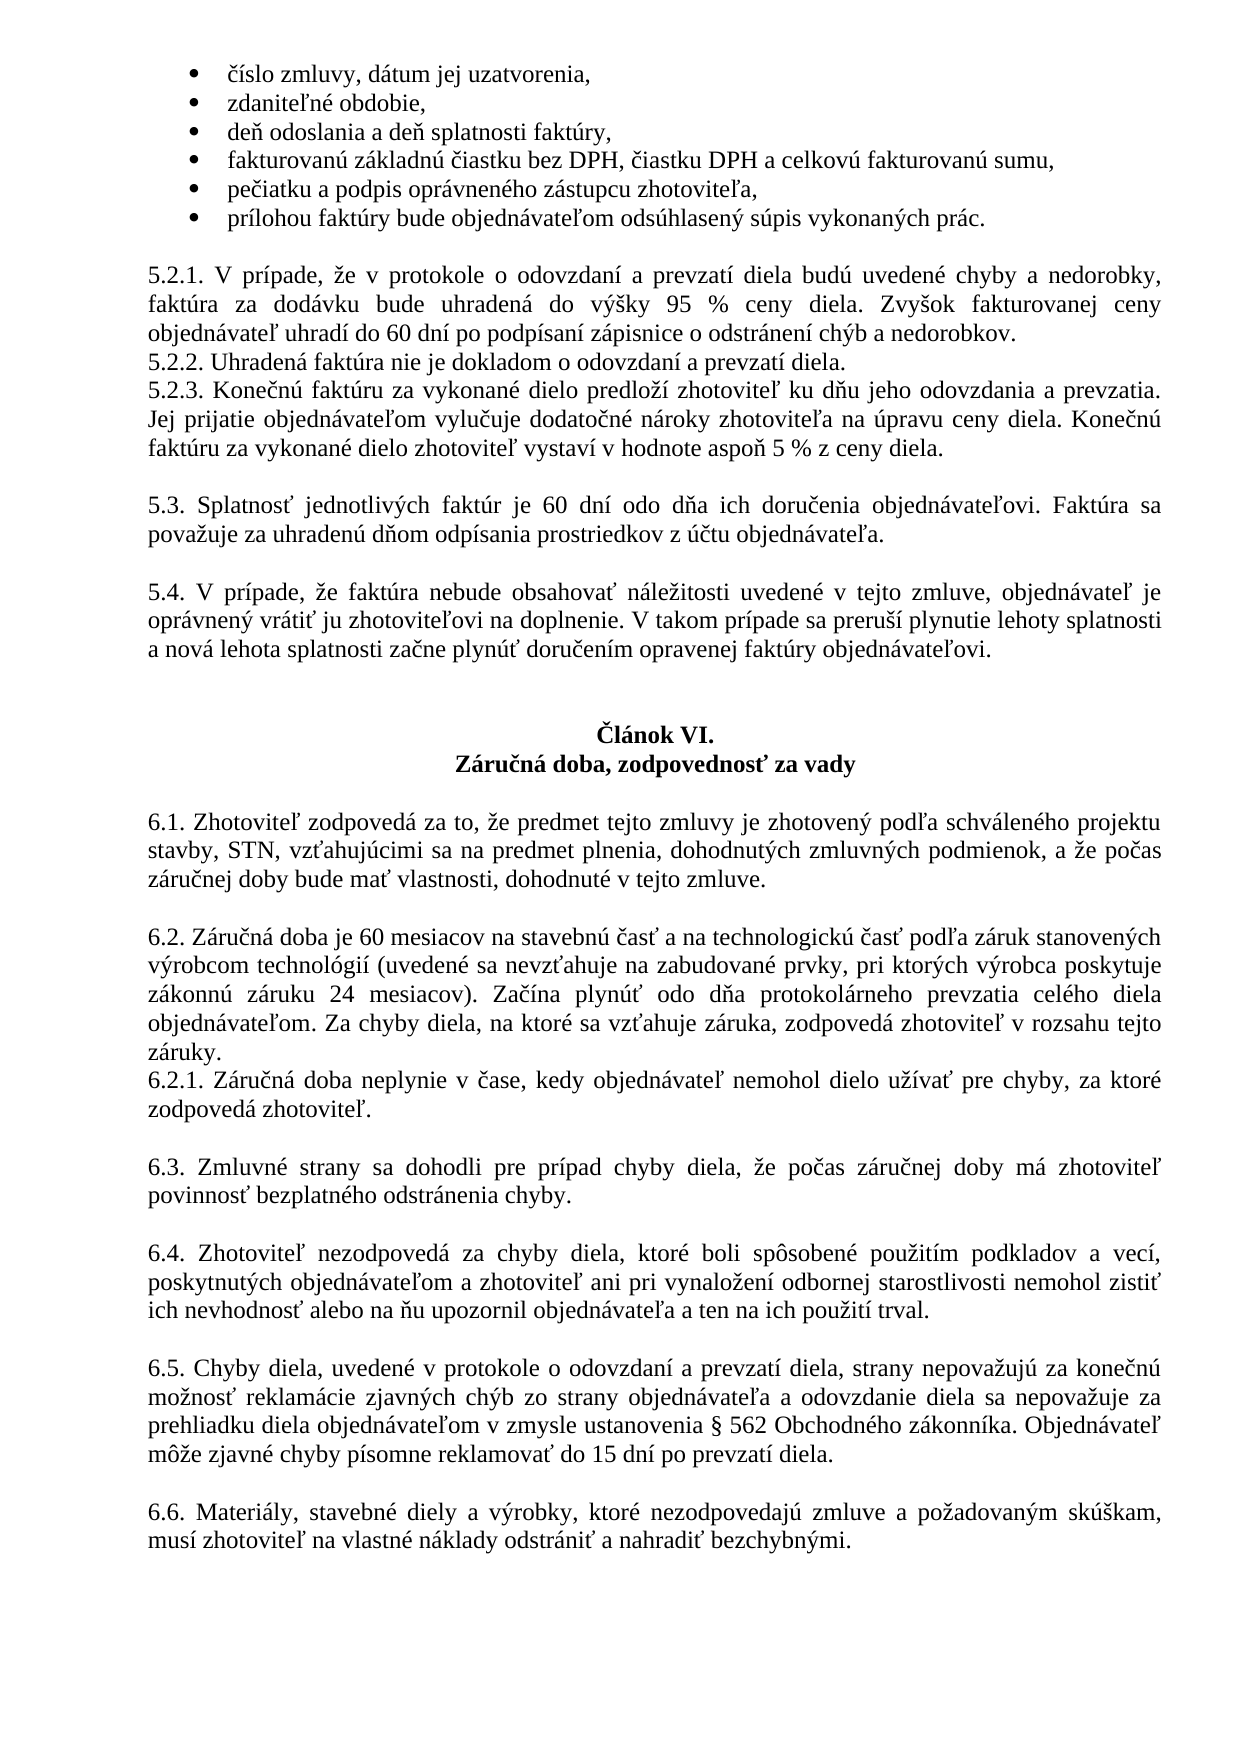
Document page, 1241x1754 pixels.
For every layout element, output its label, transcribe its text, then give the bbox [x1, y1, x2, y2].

text 5.2.2. Uhradená faktúra nie je dokladom o odovzdaní a prevzatí diela. [148, 347, 1162, 375]
text 5.2.1. V prípade, že v protokole o odovzdaní a prevzatí diela budú uvedené chyby a nedorobky, faktúra za dodávku bude uhradená do výšky 95 % ceny diela. Zvyšok fakturovanej ceny objednávateľ uhradí do 60 dní po podpísaní zápisnice o odstránení chýb a nedorobkov. [148, 260, 1162, 347]
text 5.2.3. Konečnú faktúru za vykonané dielo predloží zhotoviteľ ku dňu jeho odovzdania a prevzatia. Jej prijatie objednávateľom vylučuje dodatočné nároky zhotoviteľa na úpravu ceny diela. Konečnú faktúru za vykonané dielo zhotoviteľ vystaví v hodnote aspoň 5 % z ceny diela. [148, 375, 1162, 462]
list číslo zmluvy, dátum jej uzatvorenia, [189, 59, 1162, 88]
text 6.3. Zmluvné strany sa dohodli pre prípad chyby diela, že počas záručnej doby má zhotoviteľ povinnosť bezplatného odstránenia chyby. [148, 1152, 1162, 1209]
text 6.1. Zhotoviteľ zodpovedá za to, že predmet tejto zmluvy je zhotovený podľa schváleného projektu stavby, STN, vzťahujúcimi sa na predmet plnenia, dohodnutých zmluvných podmienok, a že počas záručnej doby bude mať vlastnosti, dohodnuté v tejto zmluve. [148, 807, 1162, 893]
text 6.2.1. Záručná doba neplynie v čase, kedy objednávateľ nemohol dielo užívať pre chyby, za ktoré zodpovedá zhotoviteľ. [148, 1065, 1162, 1123]
list zdaniteľné obdobie, [189, 88, 1162, 117]
text 6.4. Zhotoviteľ nezodpovedá za chyby diela, ktoré boli spôsobené použitím podkladov a vecí, poskytnutých objednávateľom a zhotoviteľ ani pri vynaložení odbornej starostlivosti nemohol zistiť ich nevhodnosť alebo na ňu upozornil objednávateľa a ten na ich použití trval. [148, 1238, 1162, 1324]
text Záručná doba, zodpovednosť za vady [148, 749, 1162, 778]
text 5.4. V prípade, že faktúra nebude obsahovať náležitosti uvedené v tejto zmluve, objednávateľ je oprávnený vrátiť ju zhotoviteľovi na doplnenie. V takom prípade sa preruší plynutie lehoty splatnosti a nová lehota splatnosti začne plynúť doručením opravenej faktúry objednávateľovi. [148, 577, 1162, 663]
text 6.6. Materiály, stavebné diely a výrobky, ktoré nezodpovedajú zmluve a požadovaným skúškam, musí zhotoviteľ na vlastné náklady odstrániť a nahradiť bezchybnými. [148, 1497, 1162, 1554]
text 6.2. Záručná doba je 60 mesiacov na stavebnú časť a na technologickú časť podľa záruk stanovených výrobcom technológií (uvedené sa nevzťahuje na zabudované prvky, pri ktorých výrobca poskytuje zákonnú záruku 24 mesiacov). Začína plynúť odo dňa protokolárneho prevzatia celého diela objednávateľom. Za chyby diela, na ktoré sa vzťahuje záruka, zodpovedá zhotoviteľ v rozsahu tejto záruky. [148, 922, 1162, 1065]
list deň odoslania a deň splatnosti faktúry, [189, 117, 1162, 145]
text 5.3. Splatnosť jednotlivých faktúr je 60 dní odo dňa ich doručenia objednávateľovi. Faktúra sa považuje za uhradenú dňom odpísania prostriedkov z účtu objednávateľa. [148, 490, 1162, 548]
list pečiatku a podpis oprávneného zástupcu zhotoviteľa, [189, 174, 1162, 203]
list fakturovanú základnú čiastku bez DPH, čiastku DPH a celkovú fakturovanú sumu, [189, 145, 1162, 174]
text 6.5. Chyby diela, uvedené v protokole o odovzdaní a prevzatí diela, strany nepovažujú za konečnú možnosť reklamácie zjavných chýb zo strany objednávateľa a odovzdanie diela sa nepovažuje za prehliadku diela objednávateľom v zmysle ustanovenia § 562 Obchodného zákonníka. Objednávateľ môže zjavné chyby písomne reklamovať do 15 dní po prevzatí diela. [148, 1353, 1162, 1468]
list prílohou faktúry bude objednávateľom odsúhlasený súpis vykonaných prác. [189, 203, 1162, 232]
text Článok VI. [148, 720, 1162, 749]
